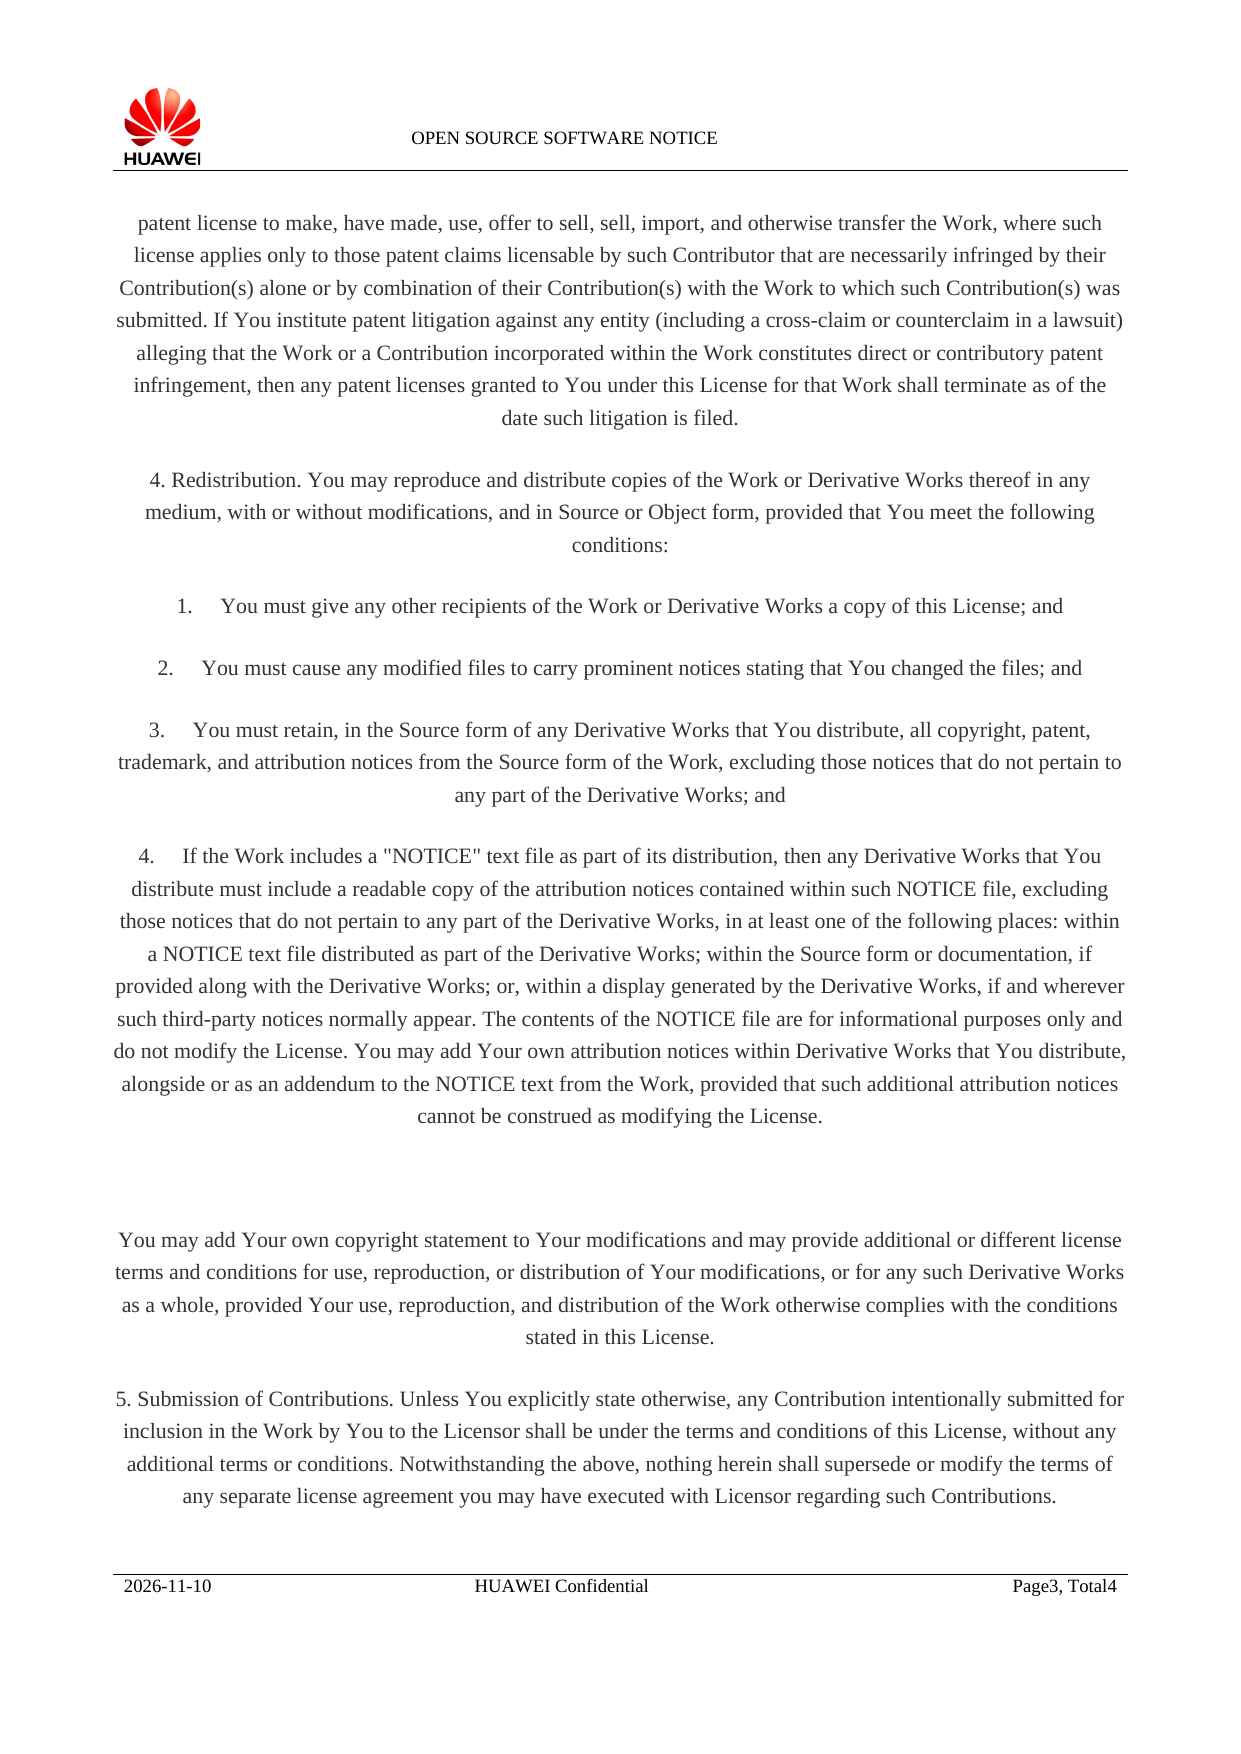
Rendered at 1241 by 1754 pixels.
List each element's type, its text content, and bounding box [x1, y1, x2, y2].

text 2. You must cause any modified files to carry prominent notices stating that You changed the files; and [112, 651, 1128, 684]
text You may add Your own copyright statement to Your modifications and may provide additional or different license terms and conditions for use, reproduction, or distribution of Your modifications, or for any such Derivative Works as a whole, provided Your use, reproduction, and distribution of the Work otherwise complies with the conditions stated in this License. [112, 1223, 1128, 1353]
picture [124, 88, 201, 165]
text 3. You must retain, in the Source form of any Derivative Works that You distribute, all copyright, patent, trademark, and attribution notices from the Source form of the Work, excluding those notices that do not pertain to any part of the Derivative Works; and [112, 713, 1128, 811]
text 5. Submission of Contributions. Unless You explicitly state otherwise, any Contribution intentionally submitted for inclusion in the Work by You to the Licensor shall be under the terms and conditions of this License, without any additional terms or conditions. Notwithstanding the above, nothing herein shall supersede or modify the terms of any separate license agreement you may have executed with Licensor regarding such Contributions. [112, 1382, 1128, 1512]
text 1. You must give any other recipients of the Work or Derivative Works a copy of this License; and [112, 590, 1128, 622]
text 4. Redistribution. You may reproduce and distribute copies of the Work or Derivative Works thereof in any medium, with or without modifications, and in Source or Object form, provided that You meet the following conditions: [112, 463, 1128, 561]
text 4. If the Work includes a "NOTICE" text file as part of its distribution, then any Derivative Works that You distribute must include a readable copy of the attribution notices contained within such NOTICE file, excluding those notices that do not pertain to any part of the Derivative Works, in at least one of the following places: within a NOTICE text file distributed as part of the Derivative Works; within the Source form or documentation, if provided along with the Derivative Works; or, within a display generated by the Derivative Works, if and wherever such third-party notices normally appear. The contents of the NOTICE file are for informational purposes only and do not modify the License. You may add Your own attribution notices within Derivative Works that You distribute, alongside or as an addendum to the NOTICE text from the Work, provided that such additional attribution notices cannot be construed as modifying the License. [112, 840, 1128, 1132]
